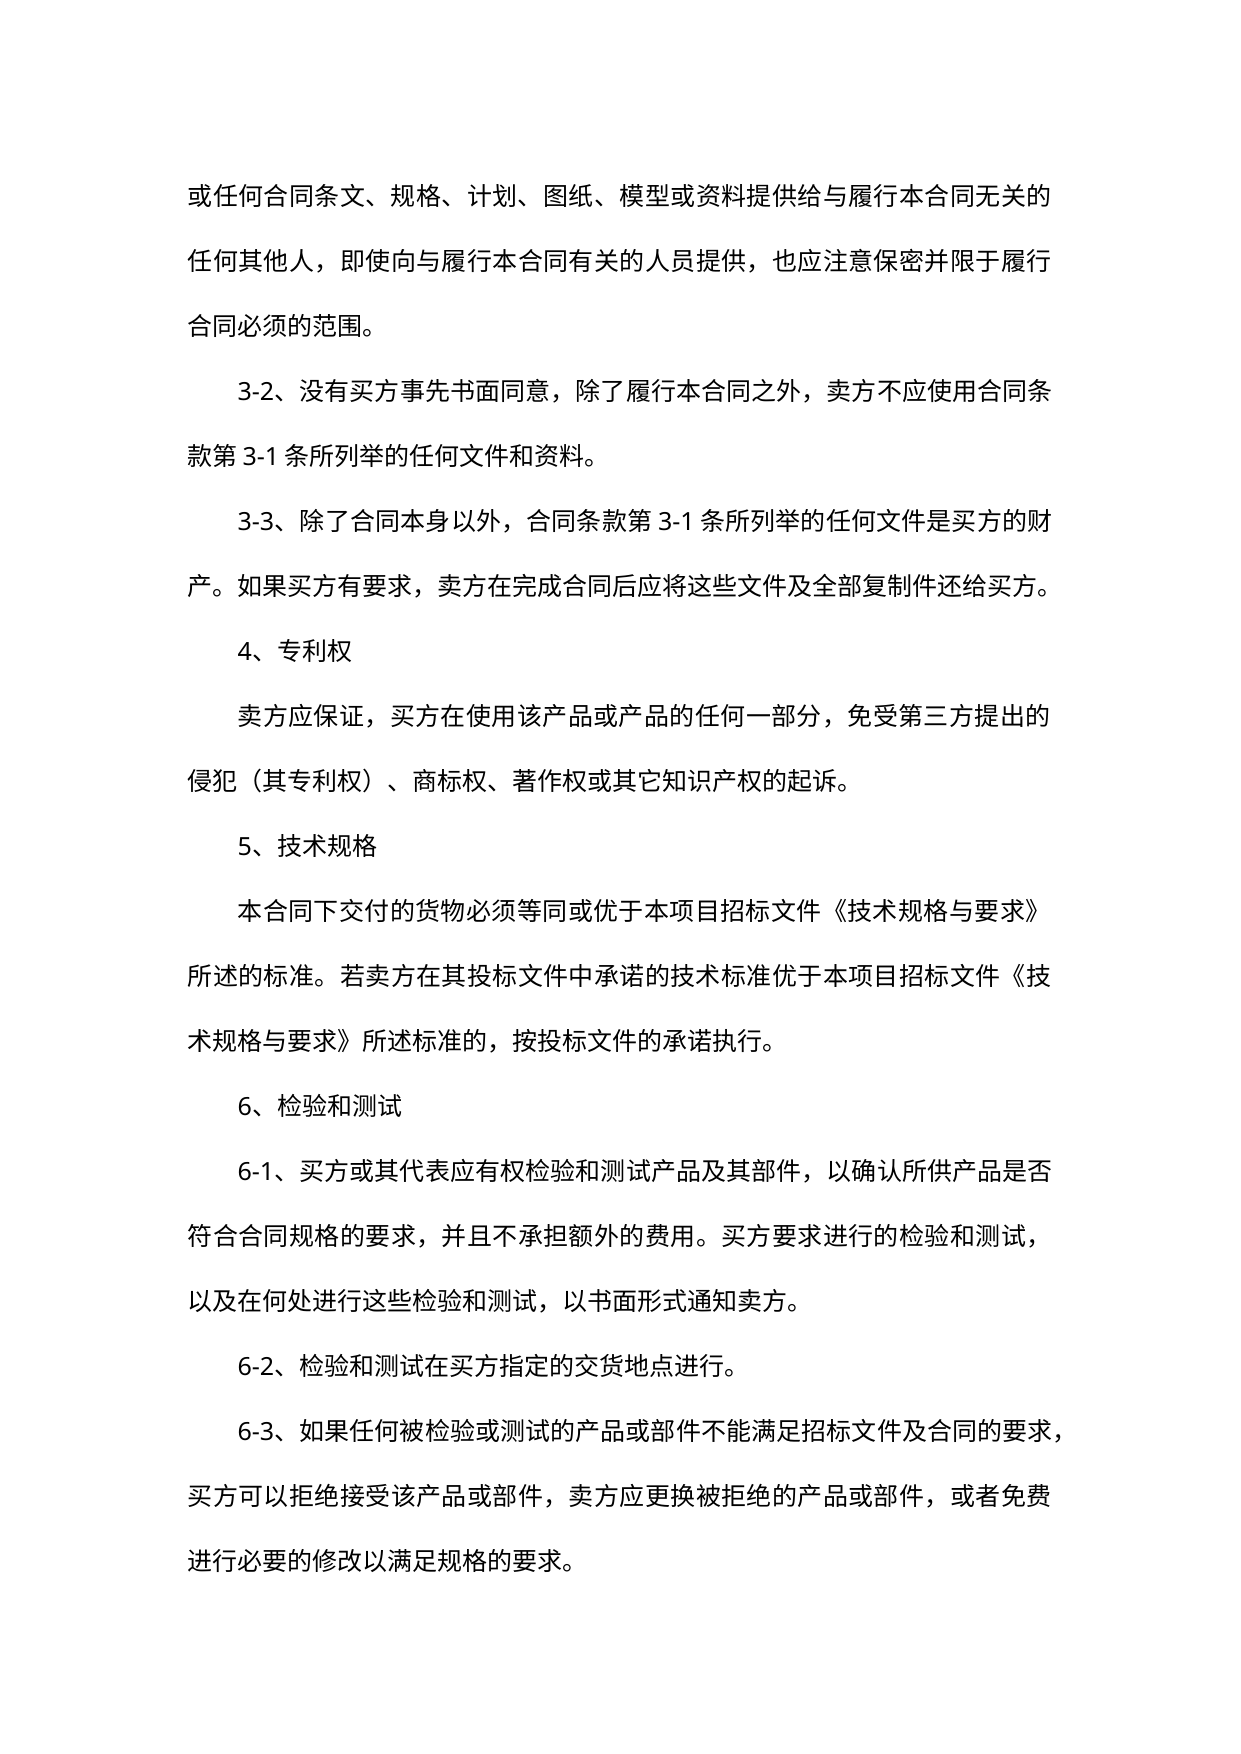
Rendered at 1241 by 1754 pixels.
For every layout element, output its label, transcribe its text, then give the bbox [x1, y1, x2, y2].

text 卖方应保证，买方在使用该产品或产品的任何一部分，免受第三方提出的侵犯（其专利权）、商标权、著作权或其它知识产权的起诉。 [187, 682, 1053, 812]
text 3-3、除了合同本身以外，合同条款第3-1条所列举的任何文件是买方的财产。如果买方有要求，卖方在完成合同后应将这些文件及全部复制件还给买方。 [187, 487, 1053, 617]
text 3-2、没有买方事先书面同意，除了履行本合同之外，卖方不应使用合同条款第3-1条所列举的任何文件和资料。 [187, 357, 1053, 487]
text 6-2、检验和测试在买方指定的交货地点进行。 [187, 1332, 1053, 1397]
text 本合同下交付的货物必须等同或优于本项目招标文件《技术规格与要求》所述的标准。若卖方在其投标文件中承诺的技术标准优于本项目招标文件《技术规格与要求》所述标准的，按投标文件的承诺执行。 [187, 877, 1053, 1072]
text 4、专利权 [187, 617, 1053, 682]
text 6-1、买方或其代表应有权检验和测试产品及其部件，以确认所供产品是否符合合同规格的要求，并且不承担额外的费用。买方要求进行的检验和测试，以及在何处进行这些检验和测试，以书面形式通知卖方。 [187, 1137, 1053, 1332]
text 6-3、如果任何被检验或测试的产品或部件不能满足招标文件及合同的要求，买方可以拒绝接受该产品或部件，卖方应更换被拒绝的产品或部件，或者免费进行必要的修改以满足规格的要求。 [187, 1397, 1053, 1592]
text 5、技术规格 [187, 812, 1053, 877]
text 6、检验和测试 [187, 1072, 1053, 1137]
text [187, 162, 1053, 357]
